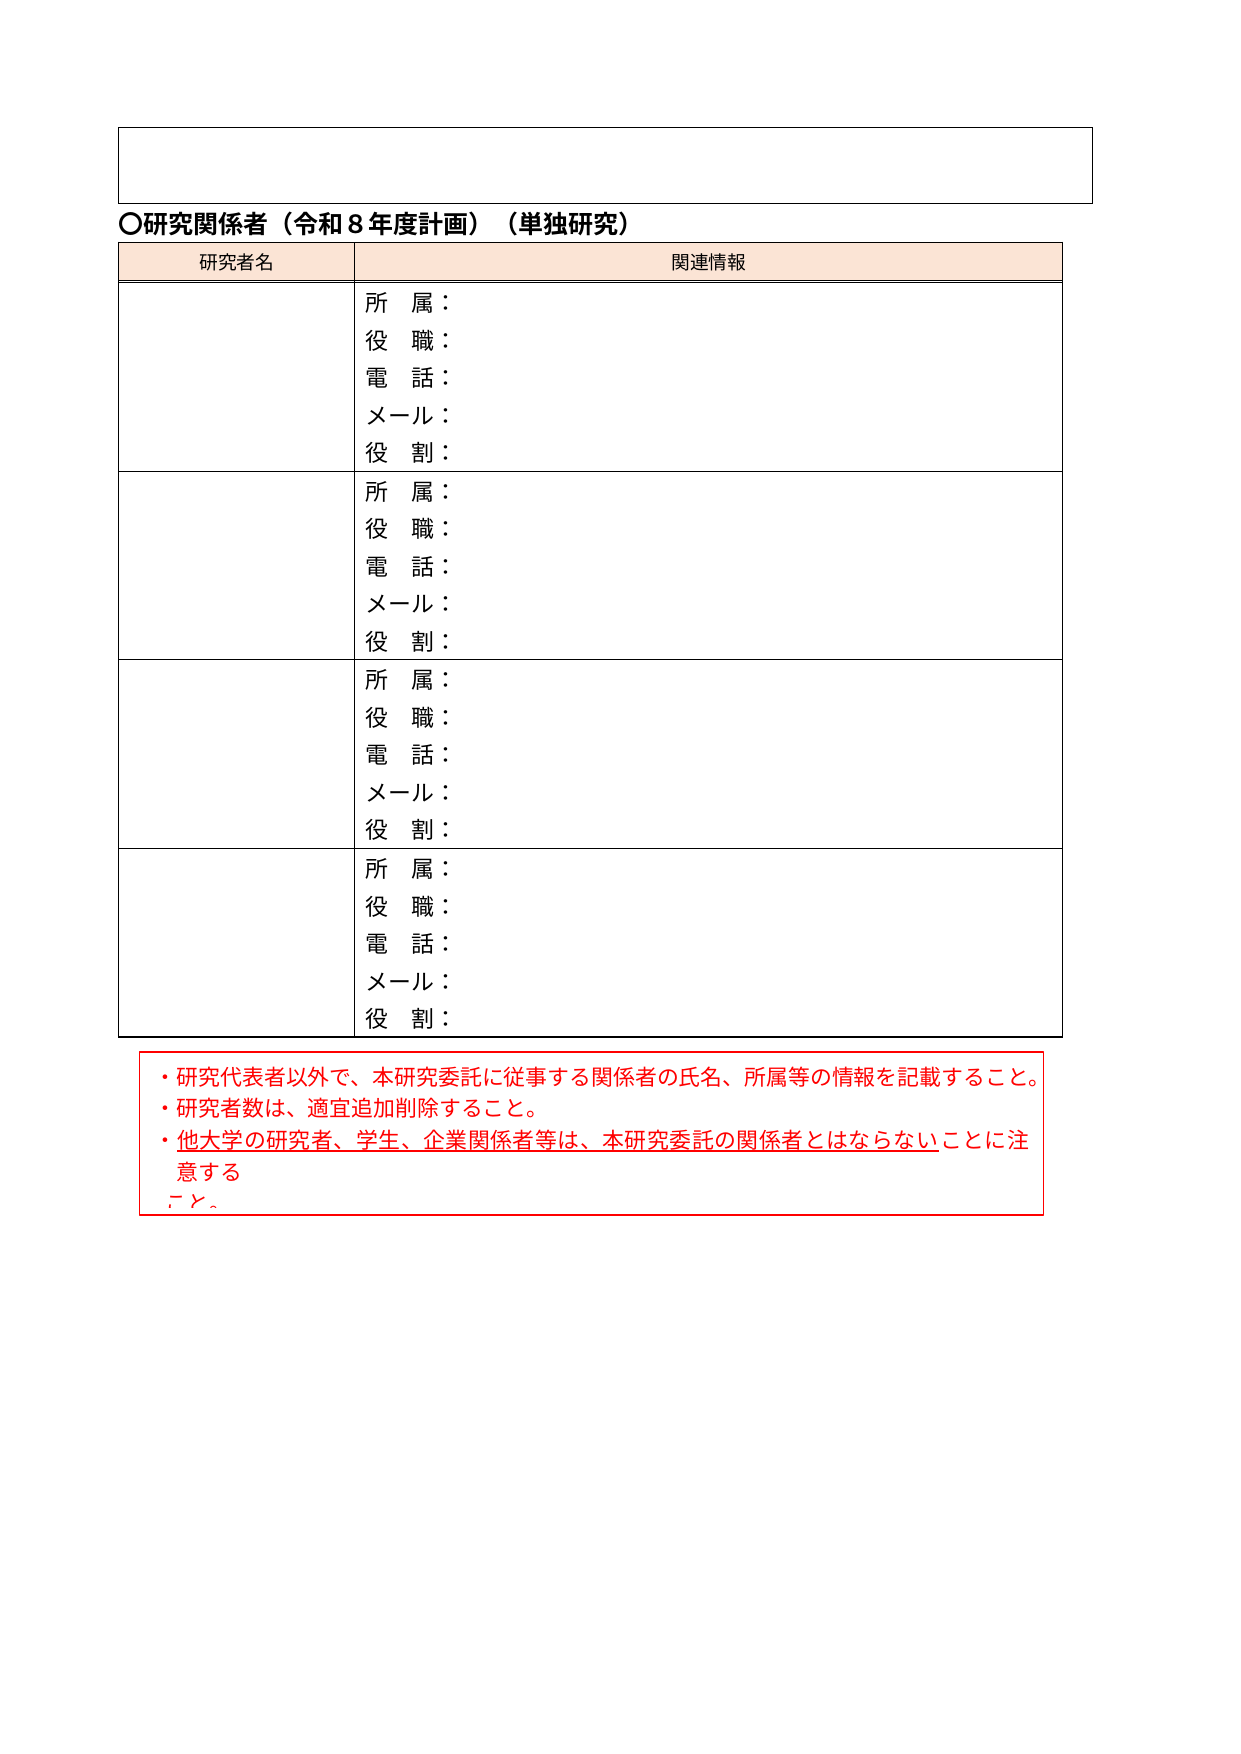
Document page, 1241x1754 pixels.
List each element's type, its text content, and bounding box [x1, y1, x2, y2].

table_header 関連情報 [355, 243, 1062, 280]
table_cell [119, 128, 1092, 203]
text 〇研究関係者（令和８年度計画）（単独研究） [118, 204, 1122, 242]
table_cell [119, 283, 354, 471]
table_cell [119, 660, 354, 848]
table_cell 所 属： 役 職： 電 話： メール： 役 割： [355, 849, 1062, 1036]
table_cell [119, 849, 354, 1036]
table_cell [119, 472, 354, 659]
table_cell 所 属： 役 職： 電 話： メール： 役 割： [355, 472, 1062, 659]
table_cell 所 属： 役 職： 電 話： メール： 役 割： [355, 660, 1062, 848]
table_header 研究者名 [119, 243, 354, 280]
table_cell 所 属： 役 職： 電 話： メール： 役 割： [355, 283, 1062, 471]
